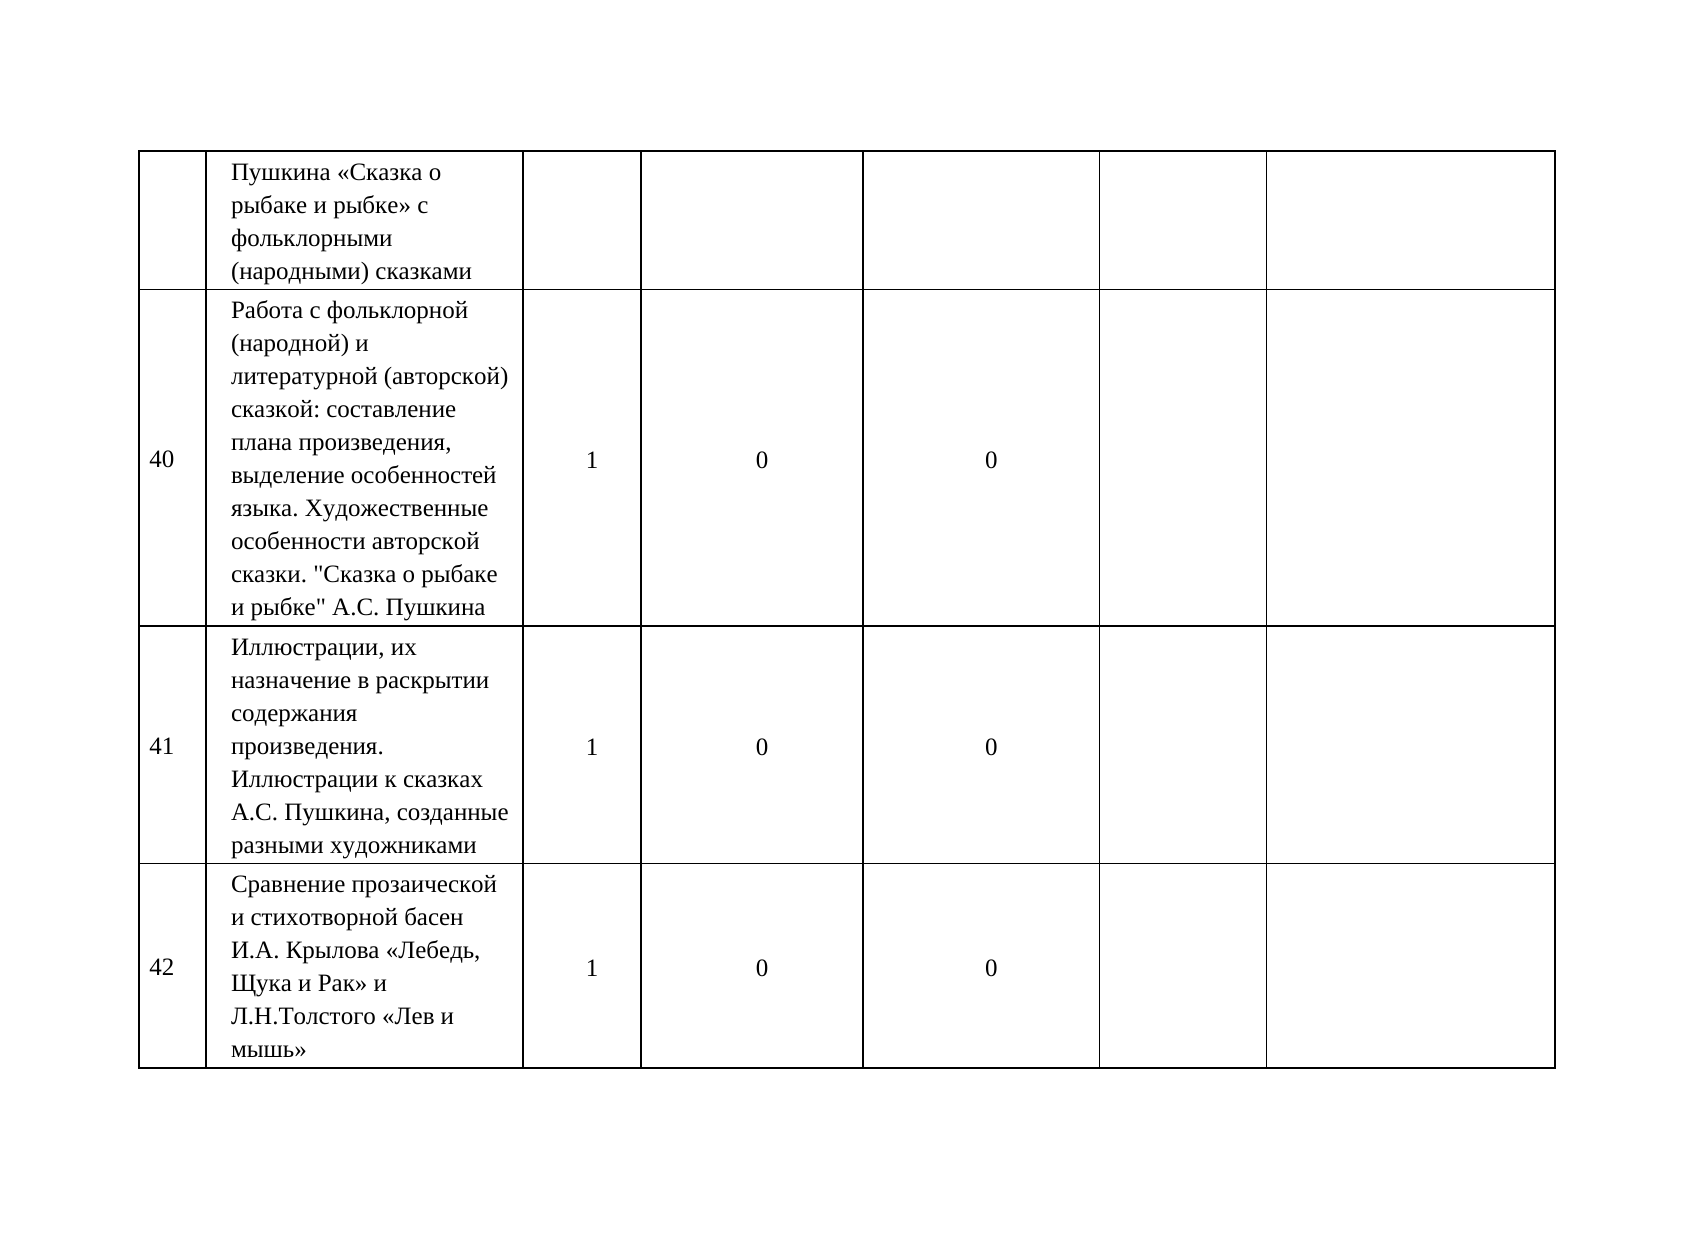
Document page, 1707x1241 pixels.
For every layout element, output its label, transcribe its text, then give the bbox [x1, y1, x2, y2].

table_cell 41 [140, 627, 205, 862]
table_cell Работа с фольклорной (народной) и литературной (авторской) сказкой: составление плана произведения, выделение особенностей языка. Художественные особенности авторской сказки. "Сказка о рыбаке и рыбке" А.С. Пушкина [207, 290, 522, 625]
table_cell [1267, 152, 1554, 288]
table_cell 0 [864, 152, 1099, 288]
table_cell 0 [642, 290, 862, 625]
table_cell [1100, 864, 1266, 1067]
table_cell 0 [642, 152, 862, 288]
table_cell [1267, 864, 1554, 1067]
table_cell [207, 152, 522, 288]
table_cell [1100, 627, 1266, 862]
table_cell [1267, 290, 1554, 625]
table_cell 1 [524, 152, 640, 288]
table_cell Иллюстрации, их назначение в раскрытии содержания произведения. Иллюстрации к сказках А.С. Пушкина, созданные разными художниками [207, 627, 522, 862]
table_cell 42 [140, 864, 205, 1067]
table_cell 0 [864, 864, 1099, 1067]
table_cell 0 [864, 290, 1099, 625]
table_cell 40 [140, 290, 205, 625]
table_cell [1267, 627, 1554, 862]
table_cell 1 [524, 290, 640, 625]
table_cell [1100, 290, 1266, 625]
table_cell 1 [524, 864, 640, 1067]
table_cell 0 [642, 627, 862, 862]
table_cell 39 [140, 152, 205, 288]
table_cell 0 [642, 864, 862, 1067]
table_cell 0 [864, 627, 1099, 862]
table_cell 1 [524, 627, 640, 862]
table_cell [1100, 152, 1266, 288]
table_cell Сравнение прозаической и стихотворной басен И.А. Крылова «Лебедь, Щука и Рак» и Л.Н.Толстого «Лев и мышь» [207, 864, 522, 1067]
